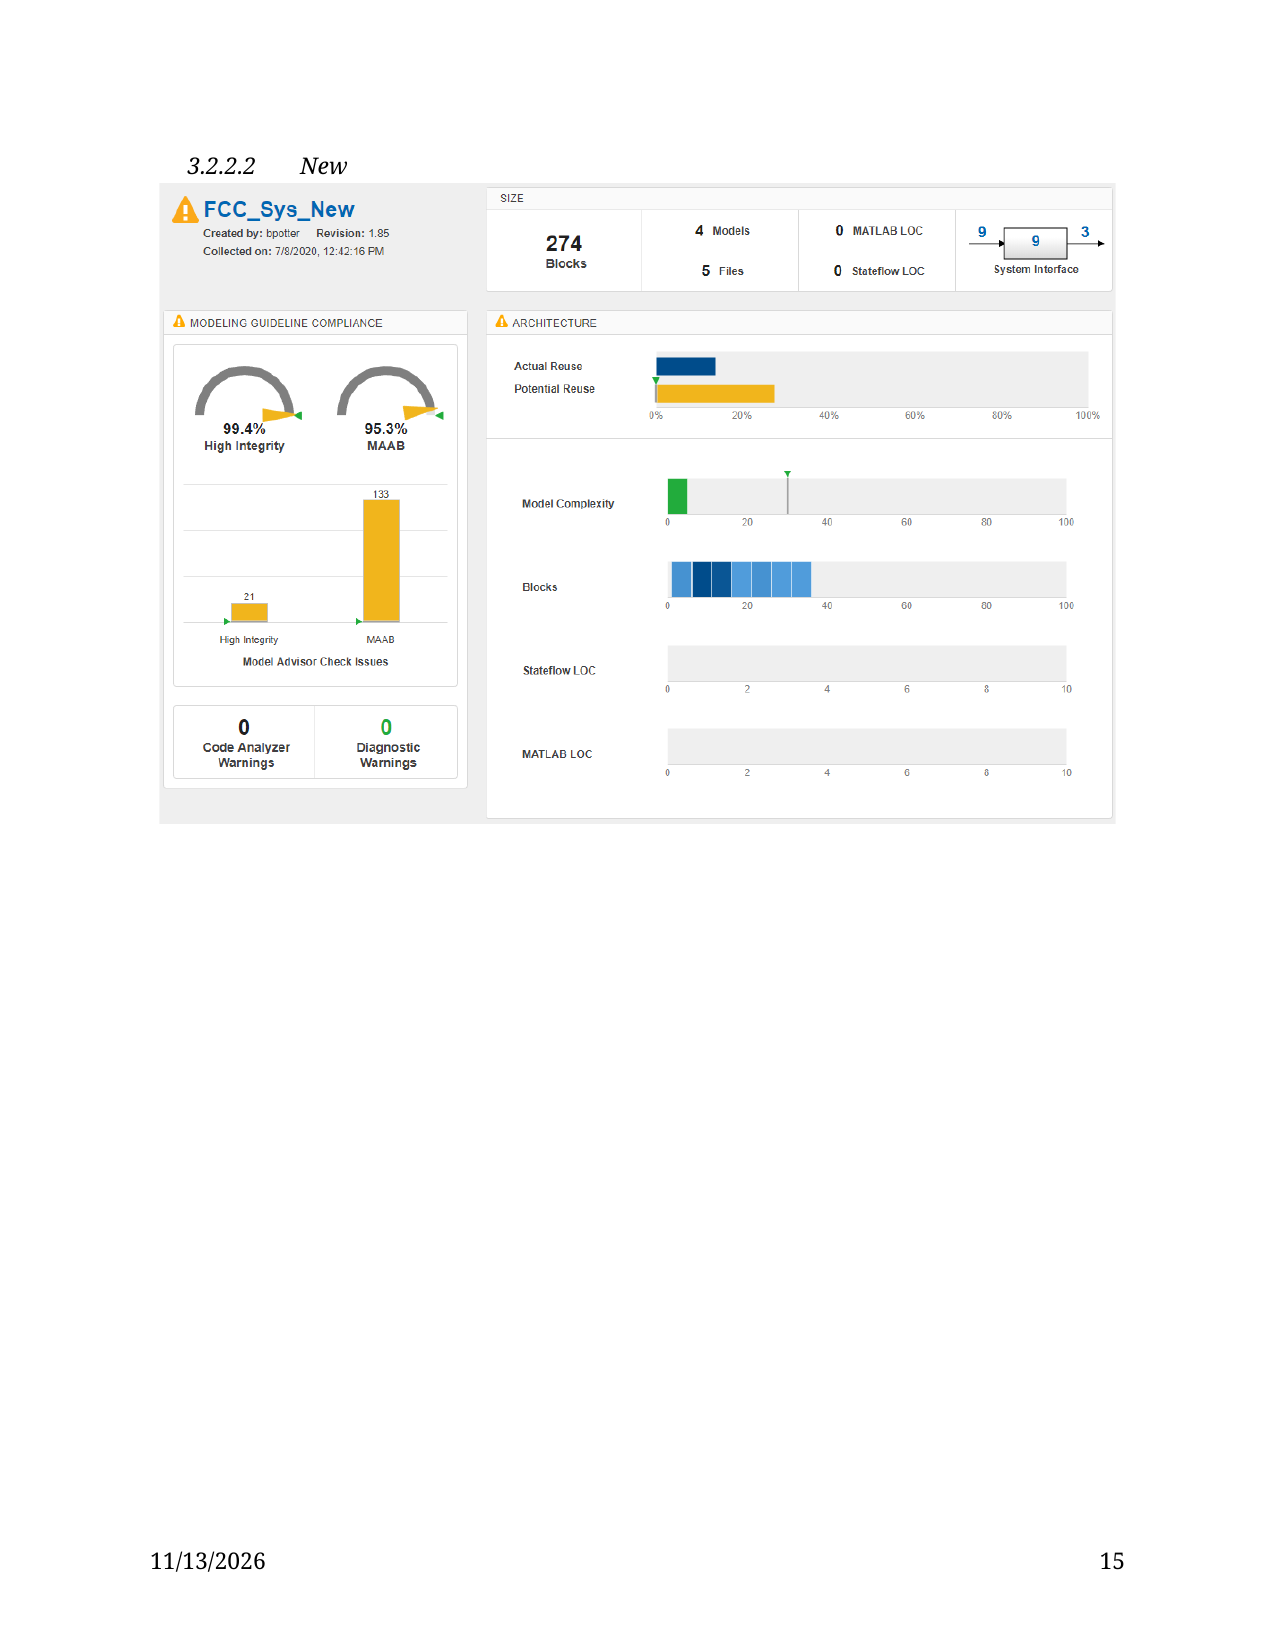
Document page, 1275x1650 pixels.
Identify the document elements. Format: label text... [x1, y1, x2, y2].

picture [159, 183, 1116, 824]
subtitle New [187, 150, 1125, 181]
